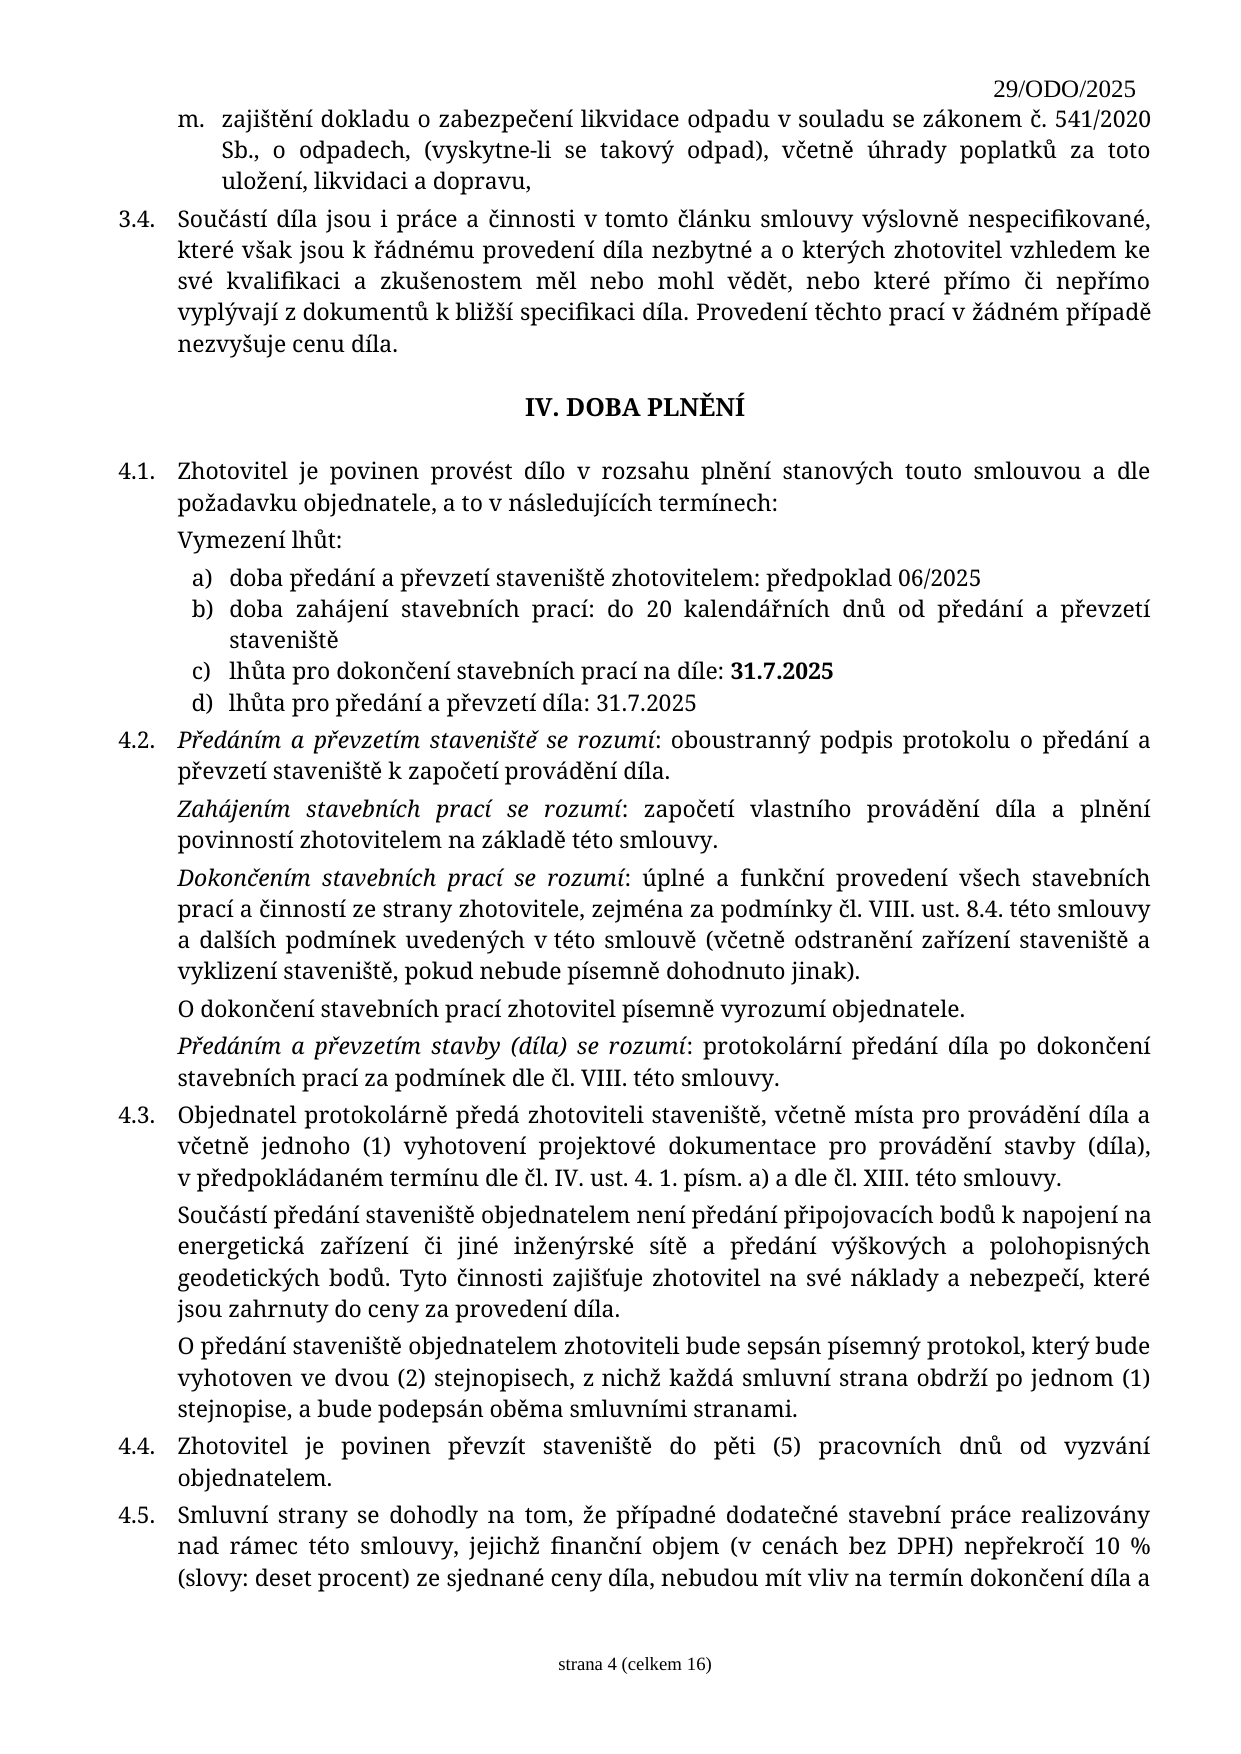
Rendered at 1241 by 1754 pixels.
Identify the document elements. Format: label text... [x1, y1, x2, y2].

text Vymezení lhůt: [177, 524, 1152, 555]
text Součástí předání staveniště objednatelem není předání připojovacích bodů k napojení na energetická zařízení či jiné inženýrské sítě a předání výškových a polohopisných geodetických bodů. Tyto činnosti zajišťuje zhotovitel na své náklady a nebezpečí, které jsou zahrnuty do ceny za provedení díla. [177, 1199, 1152, 1324]
text Dokončením stavebních prací se rozumí: úplné a funkční provedení všech stavebních prací a činností ze strany zhotovitele, zejména za podmínky čl. VIII. ust. 8.4. této smlouvy a dalších podmínek uvedených v této smlouvě (včetně odstranění zařízení staveniště a vyklizení staveniště, pokud nebude písemně dohodnuto jinak). [177, 862, 1152, 987]
list lhůta pro dokončení stavebních prací na díle: 31.7.2025 [192, 655, 1152, 687]
list Zhotovitel je povinen provést dílo v rozsahu plnění stanových touto smlouvou a dle požadavku objednatele, a to v následujících termínech: [118, 455, 1152, 518]
text Předáním a převzetím stavby (díla) se rozumí: protokolární předání díla po dokončení stavebních prací za podmínek dle čl. VIII. této smlouvy. [177, 1030, 1152, 1093]
list Zhotovitel je povinen převzít staveniště do pěti (5) pracovních dnů od vyzvání objednatelem. [118, 1430, 1152, 1493]
list Objednatel protokolárně předá zhotoviteli staveniště, včetně místa pro provádění díla a včetně jednoho (1) vyhotovení projektové dokumentace pro provádění stavby (díla), v předpokládaném termínu dle čl. IV. ust. 4. 1. písm. a) a dle čl. XIII. této smlouvy. [118, 1099, 1152, 1193]
text Zahájením stavebních prací se rozumí: započetí vlastního provádění díla a plnění povinností zhotovitelem na základě této smlouvy. [177, 793, 1152, 855]
text 3.4. Součástí díla jsou i práce a činnosti v tomto článku smlouvy výslovně nespecifikované, které však jsou k řádnému provedení díla nezbytné a o kterých zhotovitel vzhledem ke své kvalifikaci a zkušenostem měl nebo mohl vědět, nebo které přímo či nepřímo vyplývají z dokumentů k bližší specifikaci díla. Provedení těchto prací v žádném případě nezvyšuje cenu díla. [118, 202, 1152, 359]
text O dokončení stavebních prací zhotovitel písemně vyrozumí objednatele. [177, 993, 1152, 1024]
list Předáním a převzetím staveniště se rozumí: oboustranný podpis protokolu o předání a převzetí staveniště k započetí provádění díla. [118, 724, 1152, 787]
list doba zahájení stavebních prací: do 20 kalendářních dnů od předání a převzetí staveniště [192, 593, 1152, 655]
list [118, 1499, 1152, 1593]
subtitle IV. DOBA PLNĚNÍ [118, 390, 1152, 424]
list lhůta pro předání a převzetí díla: 31.7.2025 [191, 687, 1152, 718]
text O předání staveniště objednatelem zhotoviteli bude sepsán písemný protokol, který bude vyhotoven ve dvou (2) stejnopisech, z nichž každá smluvní strana obdrží po jednom (1) stejnopise, a bude podepsán oběma smluvními stranami. [177, 1330, 1152, 1424]
list doba předání a převzetí staveniště zhotovitelem: předpoklad 06/2025 [192, 562, 1152, 593]
list zajištění dokladu o zabezpečení likvidace odpadu v souladu se zákonem č. 541/2020 Sb., o odpadech, (vyskytne-li se takový odpad), včetně úhrady poplatků za toto uložení, likvidaci a dopravu, [177, 102, 1152, 196]
